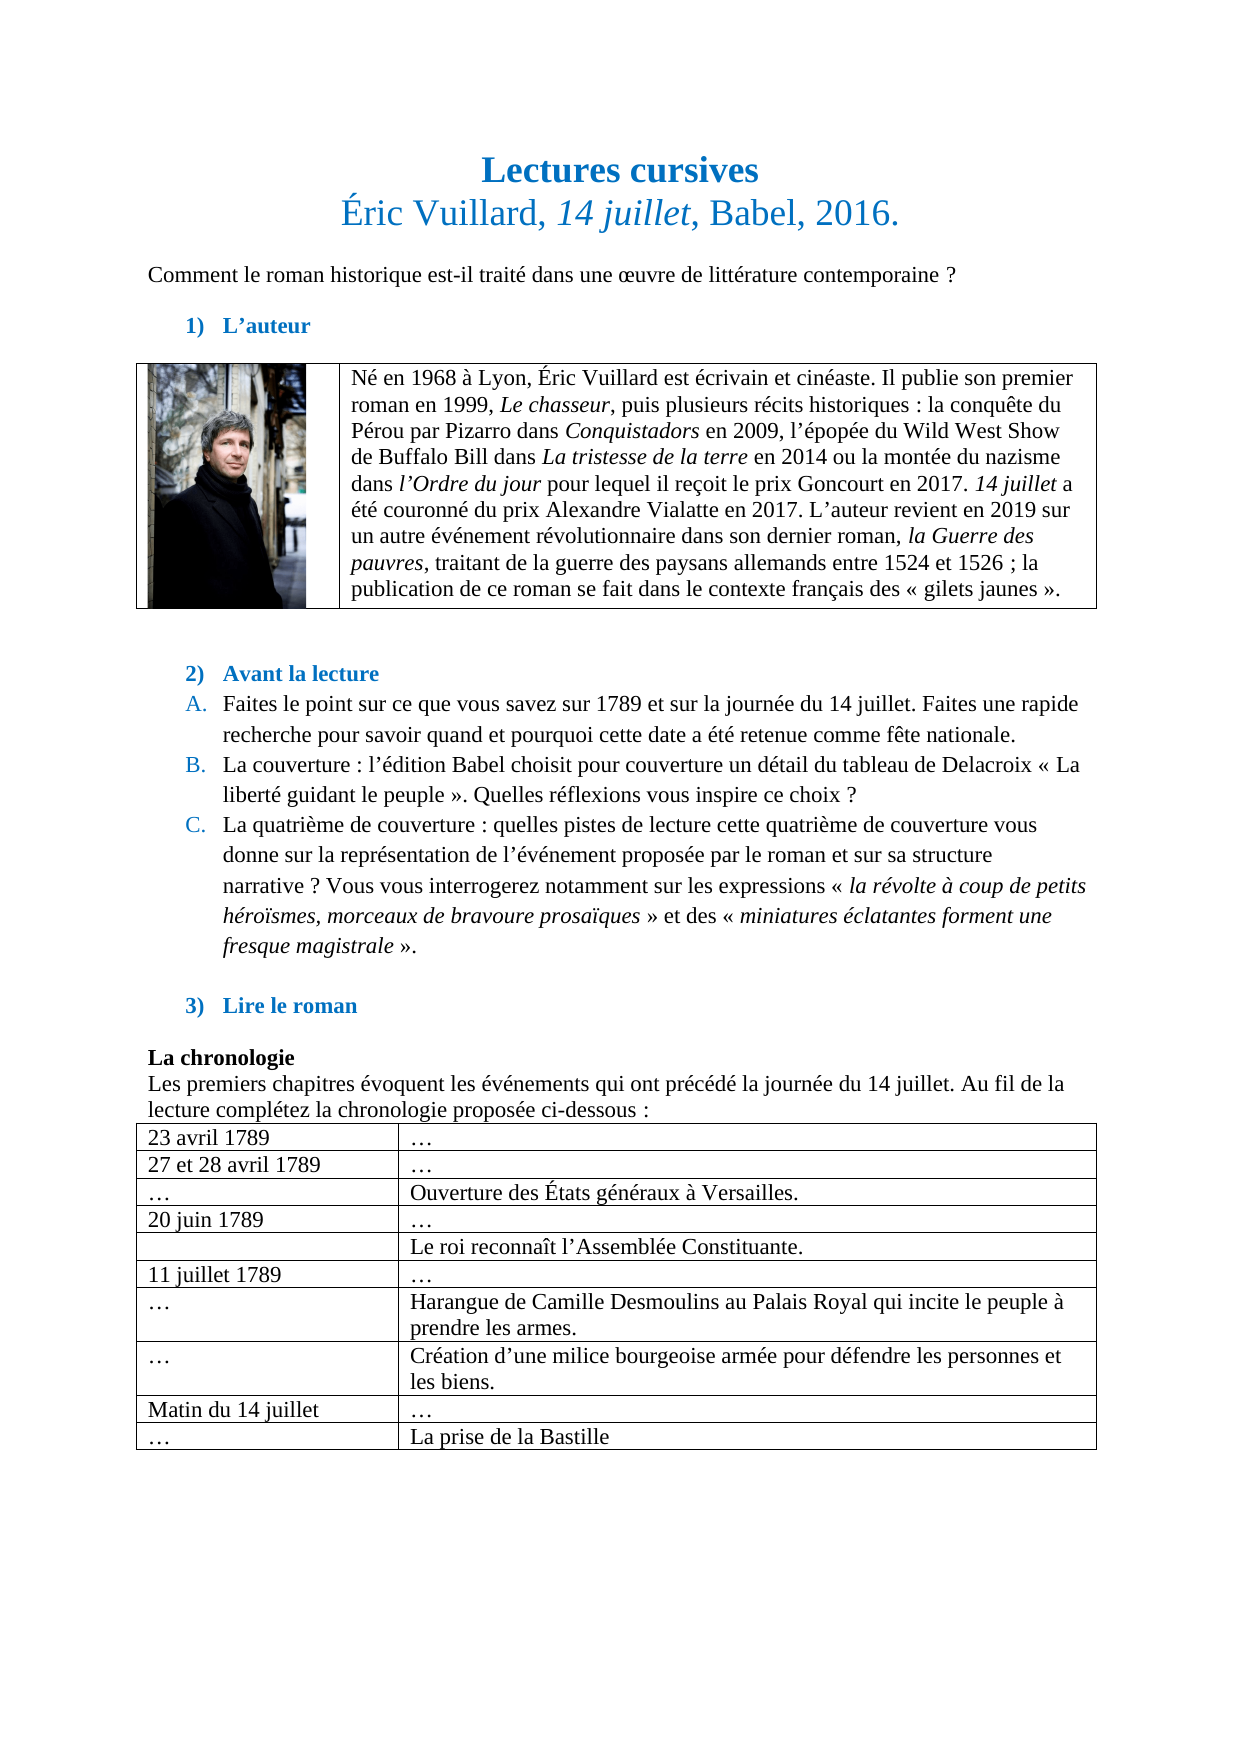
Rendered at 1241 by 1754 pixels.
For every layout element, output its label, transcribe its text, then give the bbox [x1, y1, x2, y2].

picture [147, 364, 307, 609]
list La quatrième de couverture : quelles pistes de lecture cette quatrième de couverture vous donne sur la représentation de l’événement proposée par le roman et sur sa structure narrative ? Vous vous interrogerez notamment sur les expressions « la révolte à coup de petits héroïsmes, morceaux de bravoure prosaïques » et des « miniatures éclatantes forment une fresque magistrale ». [185, 811, 1093, 958]
list La couverture : l’édition Babel choisit pour couverture un détail du tableau de Delacroix « La liberté guidant le peuple ». Quelles réflexions vous inspire ce choix ? [185, 751, 1093, 807]
list Faites le point sur ce que vous savez sur 1789 et sur la journée du 14 juillet. Faites une rapide recherche pour savoir quand et pourquoi cette date a été retenue comme fête nationale. [185, 691, 1093, 747]
table_cell … [137, 1179, 398, 1205]
table_cell 20 juin 1789 [137, 1206, 398, 1232]
list Avant la lecture [185, 660, 1093, 687]
text Lectures cursives [148, 148, 1093, 191]
table_cell … [137, 1288, 398, 1341]
table_cell Création d’une milice bourgeoise armée pour défendre les personnes et les biens. [399, 1342, 1096, 1394]
table_cell 27 et 28 avril 1789 [137, 1151, 398, 1177]
text Les premiers chapitres évoquent les événements qui ont précédé la journée du 14 juillet. Au fil de la lecture complétez la chronologie proposée ci-dessous : [148, 1070, 1093, 1123]
table_cell 11 juillet 1789 [137, 1261, 398, 1287]
table_cell … [137, 1342, 398, 1394]
text Éric Vuillard, 14 juillet, Babel, 2016. [148, 191, 1093, 234]
table_cell [137, 1233, 398, 1260]
table_cell Matin du 14 juillet [137, 1396, 398, 1422]
text Comment le roman historique est-il traité dans une œuvre de littérature contemporaine ? [148, 261, 1093, 287]
table_header 23 avril 1789 [137, 1124, 398, 1150]
table_header Né en 1968 à Lyon, Éric Vuillard est écrivain et cinéaste. Il publie son premier roman en 1999, Le chasseur, puis plusieurs récits historiques : la conquête du Pérou par Pizarro dans Conquistadors en 2009, l’épopée du Wild West Show de Buffalo Bill dans La tristesse de la terre en 2014 ou la montée du nazisme dans l’Ordre du jour pour lequel il reçoit le prix Goncourt en 2017. 14 juillet a été couronné du prix Alexandre Vialatte en 2017. L’auteur revient en 2019 sur un autre événement révolutionnaire dans son dernier roman, la Guerre des pauvres, traitant de la guerre des paysans allemands entre 1524 et 1526 ; la publication de ce roman se fait dans le contexte français des « gilets jaunes ». [340, 364, 1096, 608]
text La chronologie [148, 1044, 1093, 1070]
table_cell … [399, 1151, 1096, 1177]
table_cell … [399, 1396, 1096, 1422]
table_header … [399, 1124, 1096, 1150]
table_header [307, 364, 339, 608]
table_cell Harangue de Camille Desmoulins au Palais Royal qui incite le peuple à prendre les armes. [399, 1288, 1096, 1341]
table_cell Ouverture des États généraux à Versailles. [399, 1179, 1096, 1205]
list L’auteur [185, 312, 1093, 338]
table_cell … [137, 1423, 398, 1449]
table_cell … [399, 1261, 1096, 1287]
table_header [137, 364, 147, 608]
list Lire le roman [185, 993, 1093, 1019]
table_cell Le roi reconnaît l’Assemblée Constituante. [399, 1233, 1096, 1260]
table_cell … [399, 1206, 1096, 1232]
table_cell La prise de la Bastille [399, 1423, 1096, 1449]
